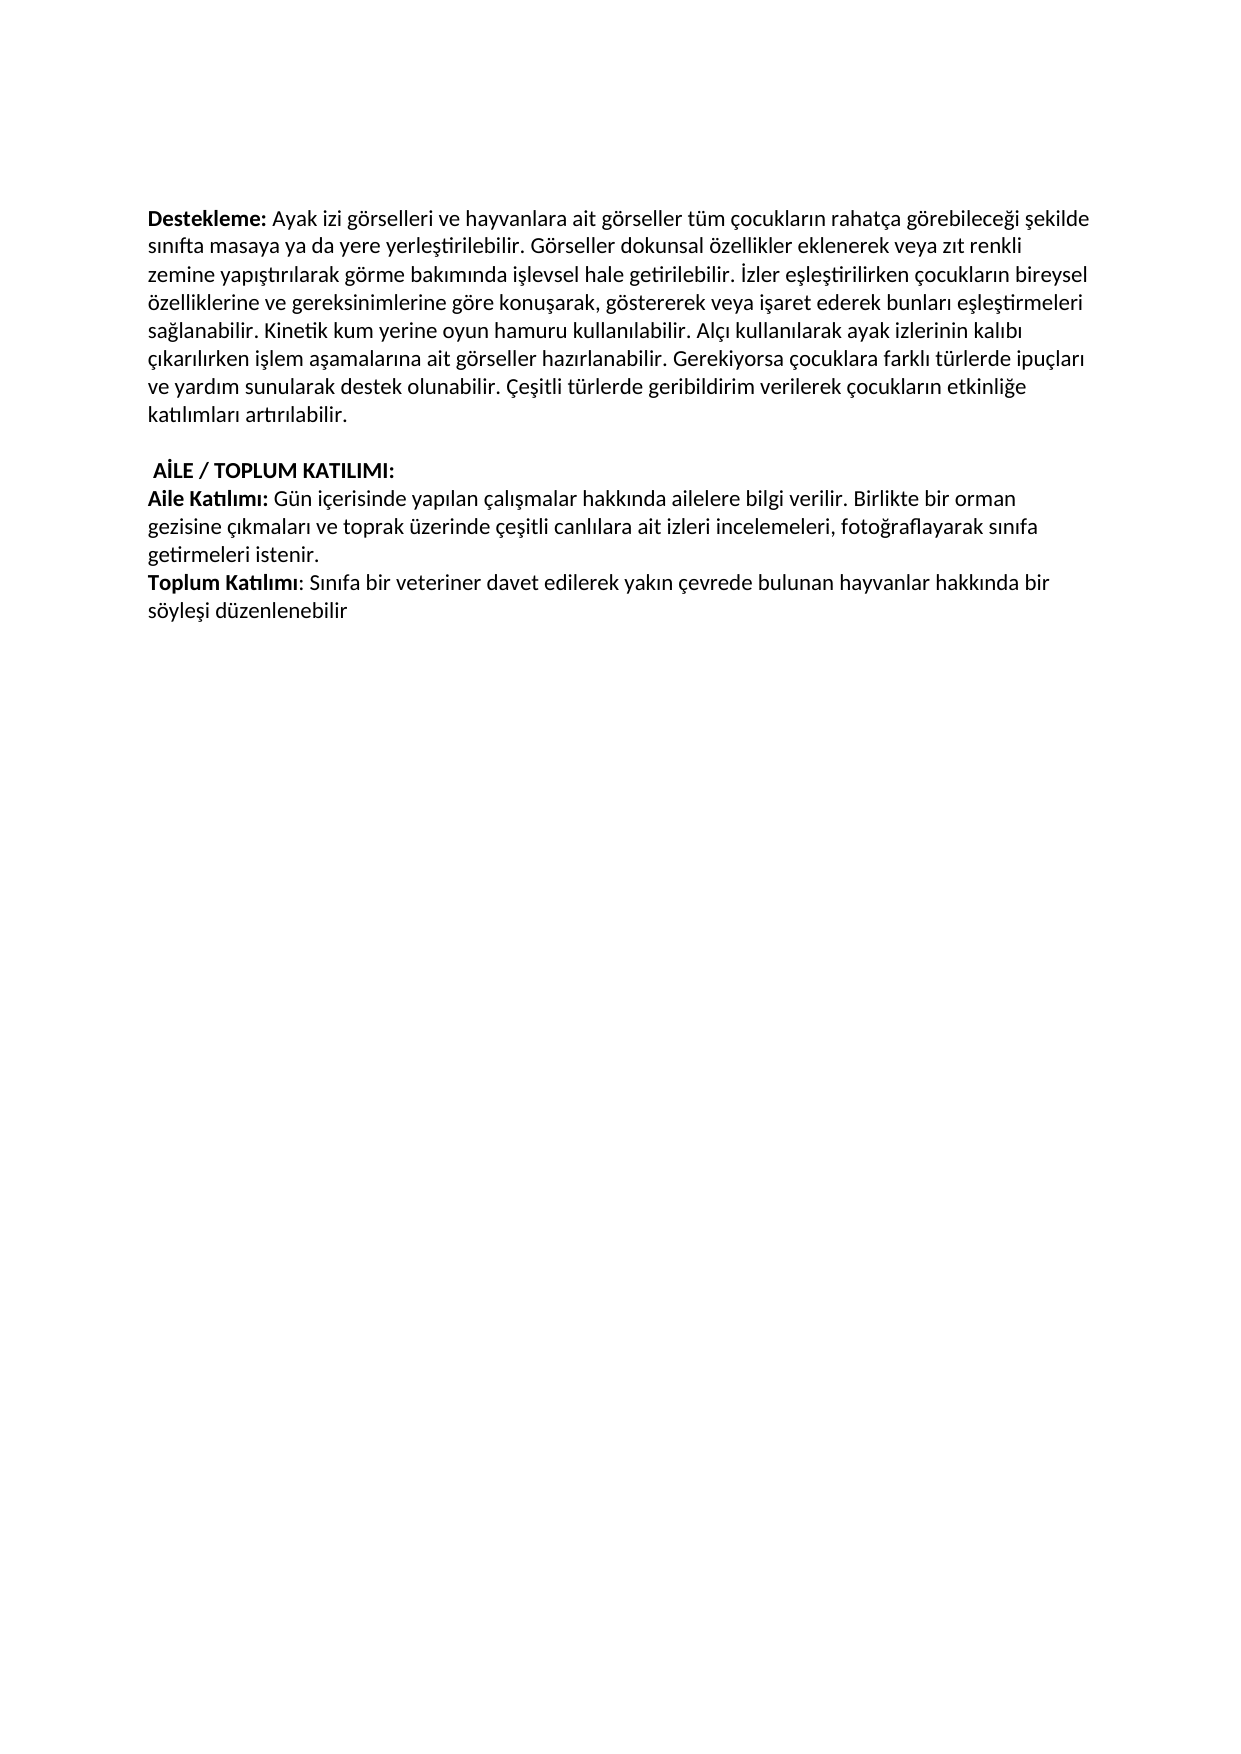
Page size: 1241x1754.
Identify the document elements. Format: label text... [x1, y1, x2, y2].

text Toplum Katılımı: Sınıfa bir veteriner davet edilerek yakın çevrede bulunan hayvanlar hakkında bir söyleşi düzenlenebilir [148, 568, 1093, 624]
text Destekleme: Ayak izi görselleri ve hayvanlara ait görseller tüm çocukların rahatça görebileceği şekilde sınıfta masaya ya da yere yerleştirilebilir. Görseller dokunsal özellikler eklenerek veya zıt renkli zemine yapıştırılarak görme bakımında işlevsel hale getirilebilir. İzler eşleştirilirken çocukların bireysel özelliklerine ve gereksinimlerine göre konuşarak, göstererek veya işaret ederek bunları eşleştirmeleri sağlanabilir. Kinetik kum yerine oyun hamuru kullanılabilir. Alçı kullanılarak ayak izlerinin kalıbı çıkarılırken işlem aşamalarına ait görseller hazırlanabilir. Gerekiyorsa çocuklara farklı türlerde ipuçları ve yardım sunularak destek olunabilir. Çeşitli türlerde geribildirim verilerek çocukların etkinliğe katılımları artırılabilir. [148, 204, 1093, 428]
text Aile Katılımı: Gün içerisinde yapılan çalışmalar hakkında ailelere bilgi verilir. Birlikte bir orman gezisine çıkmaları ve toprak üzerinde çeşitli canlılara ait izleri incelemeleri, fotoğraflayarak sınıfa getirmeleri istenir. [148, 484, 1093, 568]
text AİLE / TOPLUM KATILIMI: [148, 456, 1093, 484]
